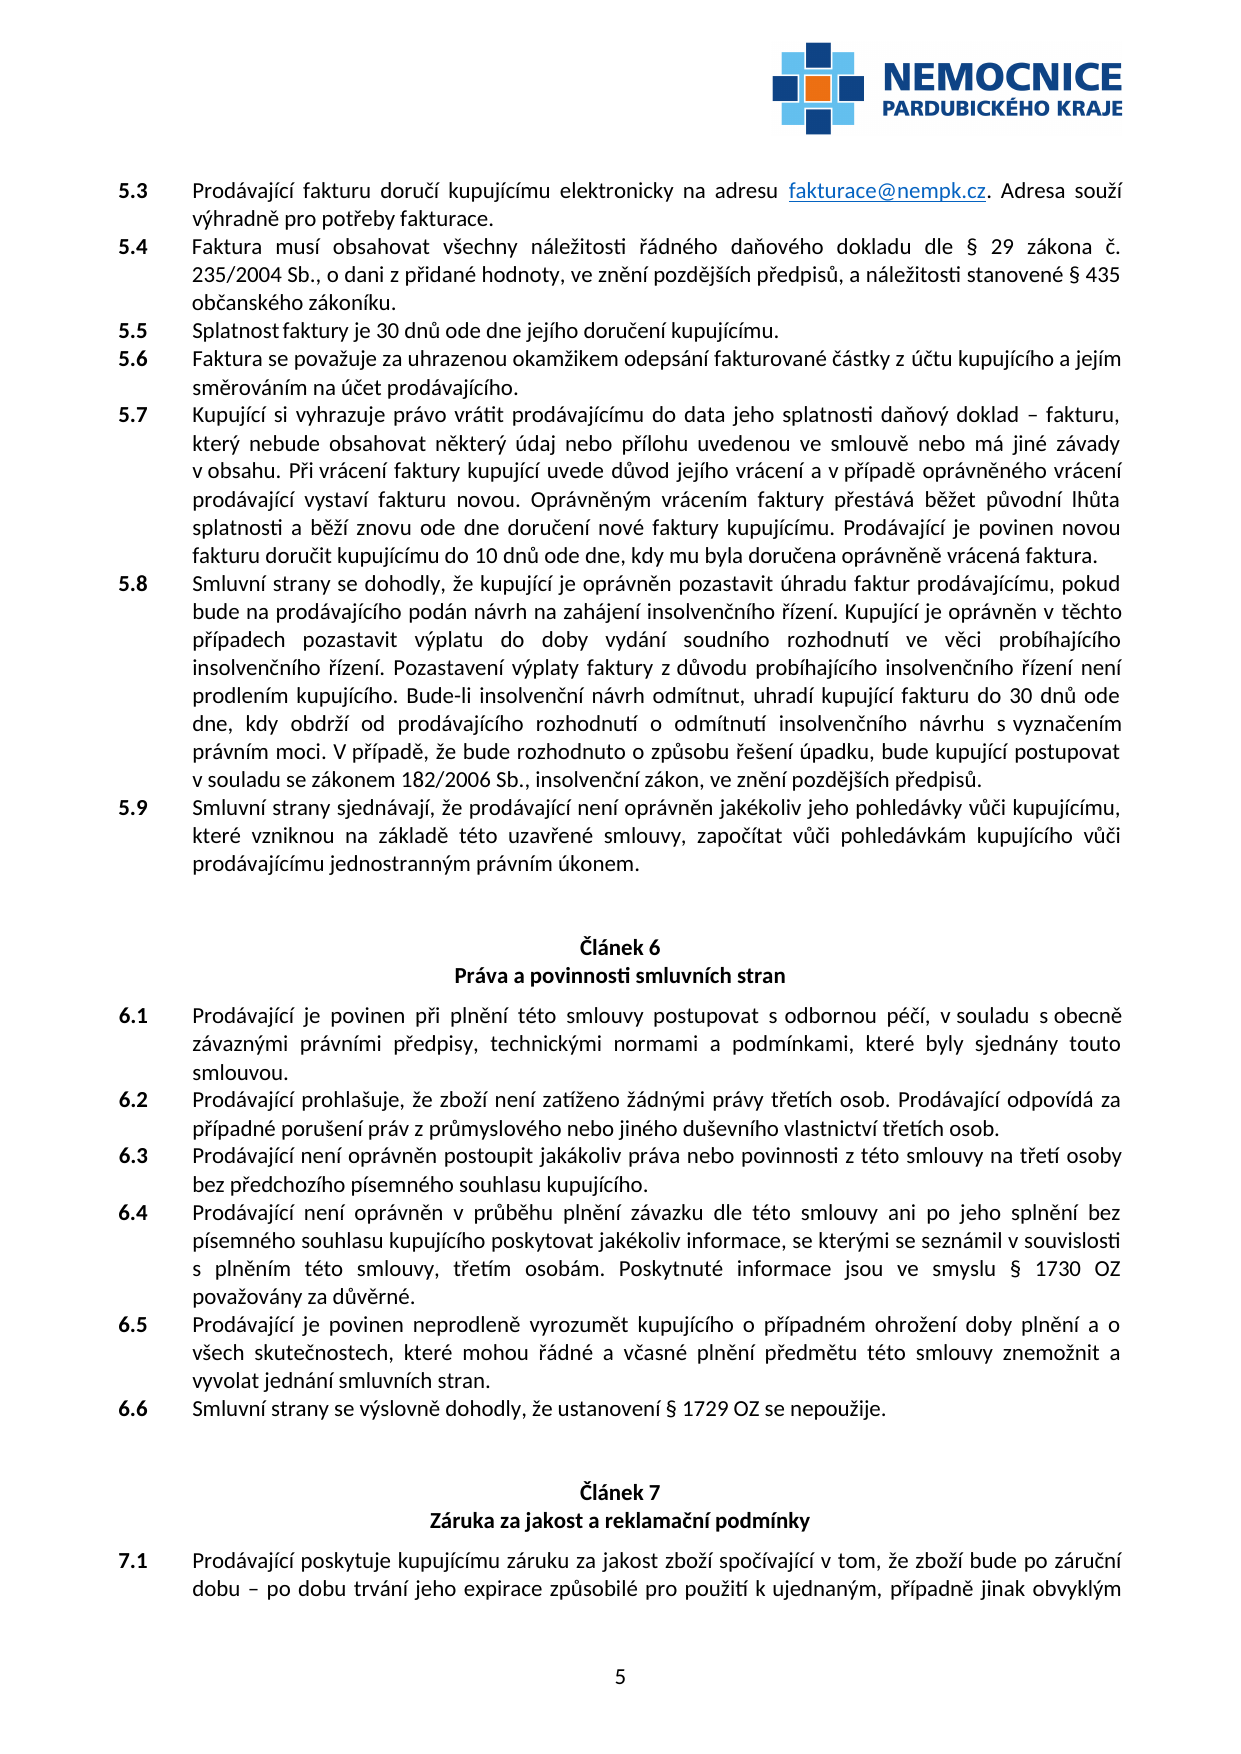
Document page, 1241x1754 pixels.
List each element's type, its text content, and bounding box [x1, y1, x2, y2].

text 5.6 Faktura se považuje za uhrazenou okamžikem odepsání fakturované částky z účtu kupujícího a jejím směrováním na účet prodávajícího. [118, 344, 1122, 401]
text Článek 6 [118, 933, 1122, 961]
text 5.9 Smluvní strany sjednávají, že prodávající není oprávněn jakékoliv jeho pohledávky vůči kupujícímu, které vzniknou na základě této uzavřené smlouvy, započítat vůči pohledávkám kupujícího vůči prodávajícímu jednostranným právním úkonem. [118, 793, 1122, 877]
text 6.1 Prodávající je povinen při plnění této smlouvy postupovat s odbornou péčí, v souladu s obecně závaznými právními předpisy, technickými normami a podmínkami, které byly sjednány touto smlouvou. [118, 1002, 1122, 1086]
text 6.4 Prodávající není oprávněn v průběhu plnění závazku dle této smlouvy ani po jeho splnění bez písemného souhlasu kupujícího poskytovat jakékoliv informace, se kterými se seznámil v souvislosti s plněním této smlouvy, třetím osobám. Poskytnuté informace jsou ve smyslu § 1730 OZ považovány za důvěrné. [118, 1198, 1122, 1310]
text 5.7 Kupující si vyhrazuje právo vrátit prodávajícímu do data jeho splatnosti daňový doklad – fakturu, který nebude obsahovat některý údaj nebo přílohu uvedenou ve smlouvě nebo má jiné závady v obsahu. Při vrácení faktury kupující uvede důvod jejího vrácení a v případě oprávněného vrácení prodávající vystaví fakturu novou. Oprávněným vrácením faktury přestává běžet původní lhůta splatnosti a běží znovu ode dne doručení nové faktury kupujícímu. Prodávající je povinen novou fakturu doručit kupujícímu do 10 dnů ode dne, kdy mu byla doručena oprávněně vrácená faktura. [118, 401, 1122, 569]
text 5.4 Faktura musí obsahovat všechny náležitosti řádného daňového dokladu dle § 29 zákona č. 235/2004 Sb., o dani z přidané hodnoty, ve znění pozdějších předpisů, a náležitosti stanovené § 435 občanského zákoníku. [118, 232, 1122, 317]
text 5.5 Splatnost faktury je 30 dnů ode dne jejího doručení kupujícímu. [118, 317, 1122, 344]
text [118, 1546, 1122, 1602]
text Záruka za jakost a reklamační podmínky [118, 1506, 1122, 1534]
text 6.6 Smluvní strany se výslovně dohodly, že ustanovení § 1729 OZ se nepoužije. [118, 1394, 1122, 1422]
text 6.5 Prodávající je povinen neprodleně vyrozumět kupujícího o případném ohrožení doby plnění a o všech skutečnostech, které mohou řádné a včasné plnění předmětu této smlouvy znemožnit a vyvolat jednání smluvních stran. [118, 1310, 1122, 1394]
text Článek 7 [118, 1478, 1122, 1506]
picture [771, 41, 1123, 136]
text 6.3 Prodávající není oprávněn postoupit jakákoliv práva nebo povinnosti z této smlouvy na třetí osoby bez předchozího písemného souhlasu kupujícího. [118, 1142, 1122, 1198]
text Práva a povinnosti smluvních stran [118, 961, 1122, 989]
text 6.2 Prodávající prohlašuje, že zboží není zatíženo žádnými právy třetích osob. Prodávající odpovídá za případné porušení práv z průmyslového nebo jiného duševního vlastnictví třetích osob. [118, 1086, 1122, 1142]
text 5.8 Smluvní strany se dohodly, že kupující je oprávněn pozastavit úhradu faktur prodávajícímu, pokud bude na prodávajícího podán návrh na zahájení insolvenčního řízení. Kupující je oprávněn v těchto případech pozastavit výplatu do doby vydání soudního rozhodnutí ve věci probíhajícího insolvenčního řízení. Pozastavení výplaty faktury z důvodu probíhajícího insolvenčního řízení není prodlením kupujícího. Bude-li insolvenční návrh odmítnut, uhradí kupující fakturu do 30 dnů ode dne, kdy obdrží od prodávajícího rozhodnutí o odmítnutí insolvenčního návrhu s vyznačením právním moci. V případě, že bude rozhodnuto o způsobu řešení úpadku, bude kupující postupovat v souladu se zákonem 182/2006 Sb., insolvenční zákon, ve znění pozdějších předpisů. [118, 569, 1122, 793]
text 5.3 Prodávající fakturu doručí kupujícímu elektronicky na adresu fakturace@nempk.cz. Adresa souží výhradně pro potřeby fakturace. [118, 176, 1122, 232]
